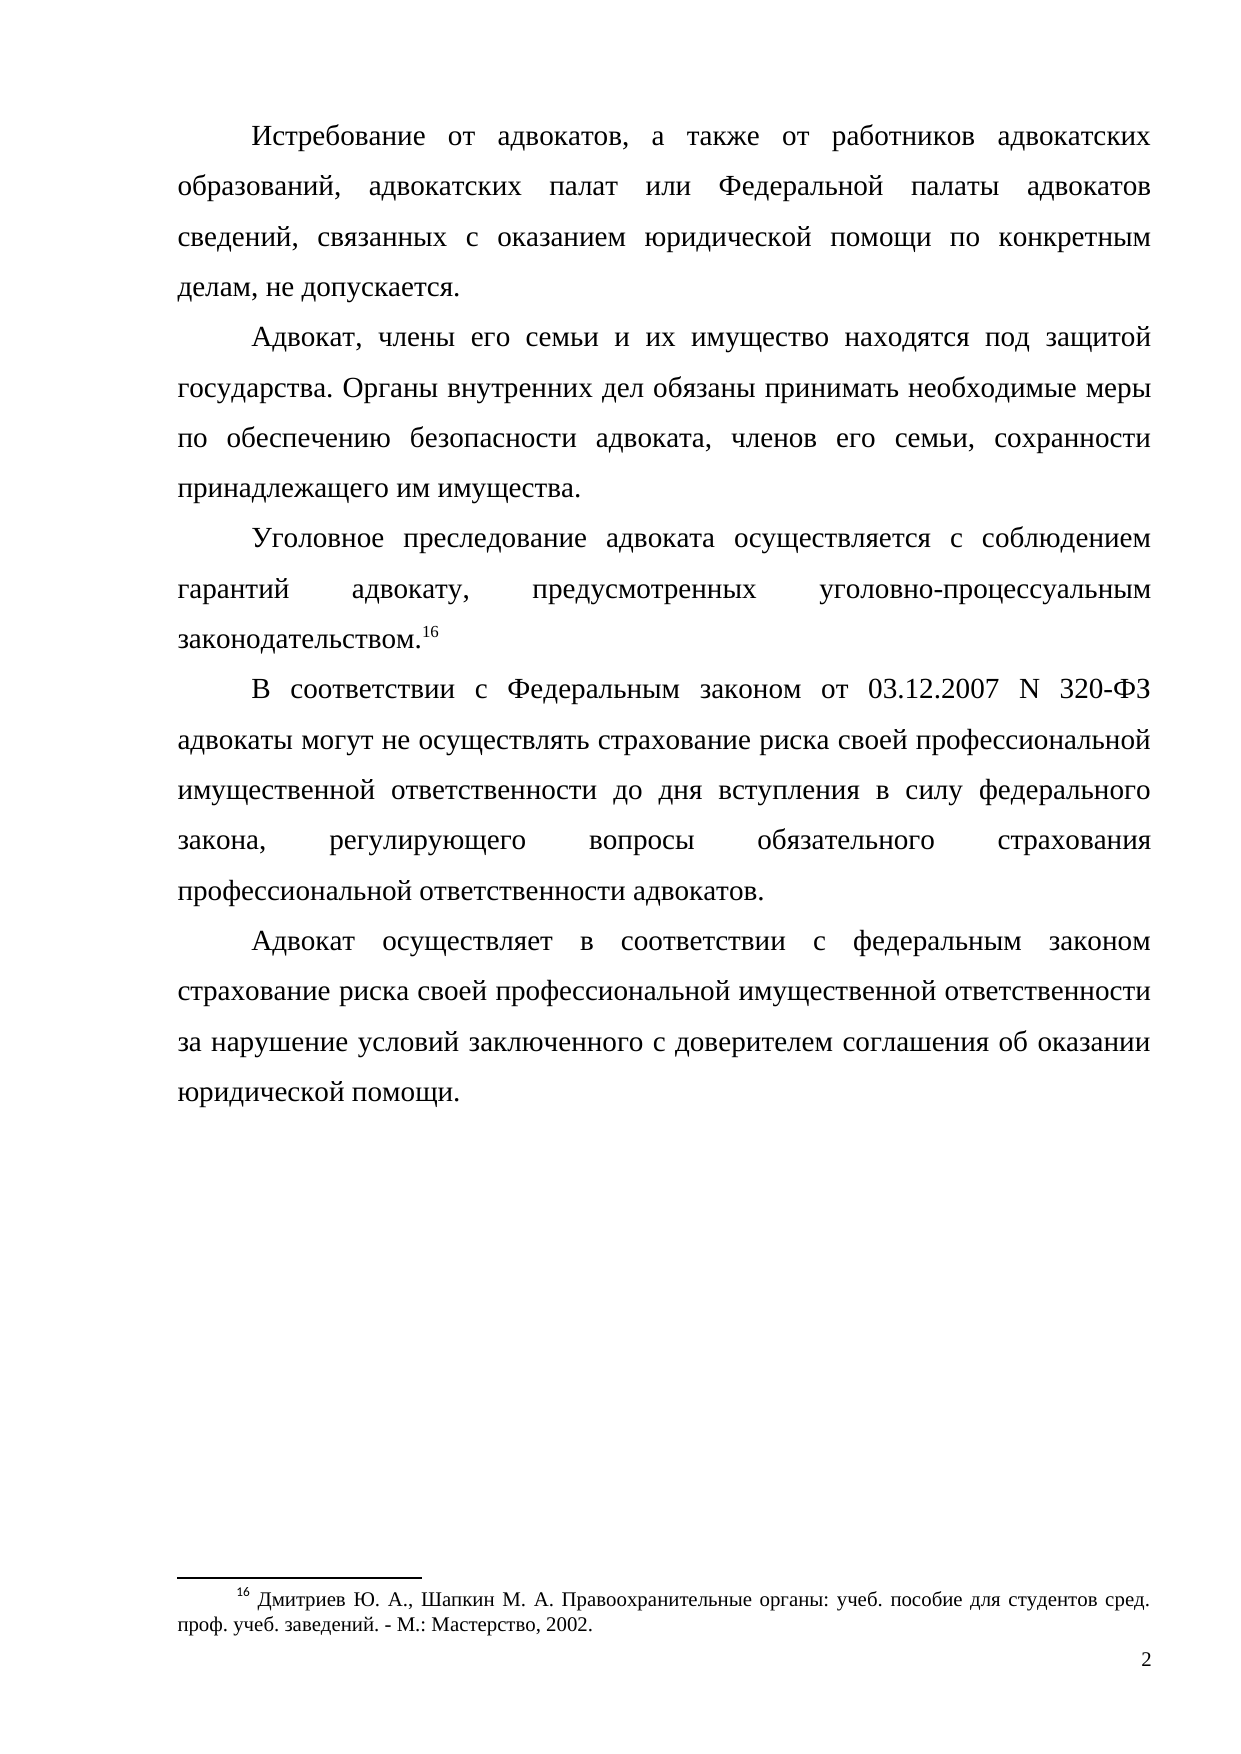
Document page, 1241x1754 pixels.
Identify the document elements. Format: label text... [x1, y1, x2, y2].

text Уголовное преследование адвоката осуществляется с соблюдением гарантий адвокату, предусмотренных уголовно-процессуальным законодательством. [177, 521, 1152, 655]
text Адвокат, члены его семьи и их имущество находятся под защитой государства. Органы внутренних дел обязаны принимать необходимые меры по обеспечению безопасности адвоката, членов его семьи, сохранности принадлежащего им имущества. [177, 319, 1152, 504]
text Истребование от адвокатов, а также от работников адвокатских образований, адвокатских палат или Федеральной палаты адвокатов сведений, связанных с оказанием юридической помощи по конкретным делам, не допускается. [177, 118, 1152, 303]
text В соответствии с Федеральным законом от 03.12.2007 N 320-ФЗ адвокаты могут не осуществлять страхование риска своей профессиональной имущественной ответственности до дня вступления в силу федерального закона, регулирующего вопросы обязательного страхования профессиональной ответственности адвокатов. [177, 672, 1152, 906]
text Адвокат осуществляет в соответствии с федеральным законом страхование риска своей профессиональной имущественной ответственности за нарушение условий заключенного с доверителем соглашения об оказании юридической помощи. [177, 923, 1152, 1108]
